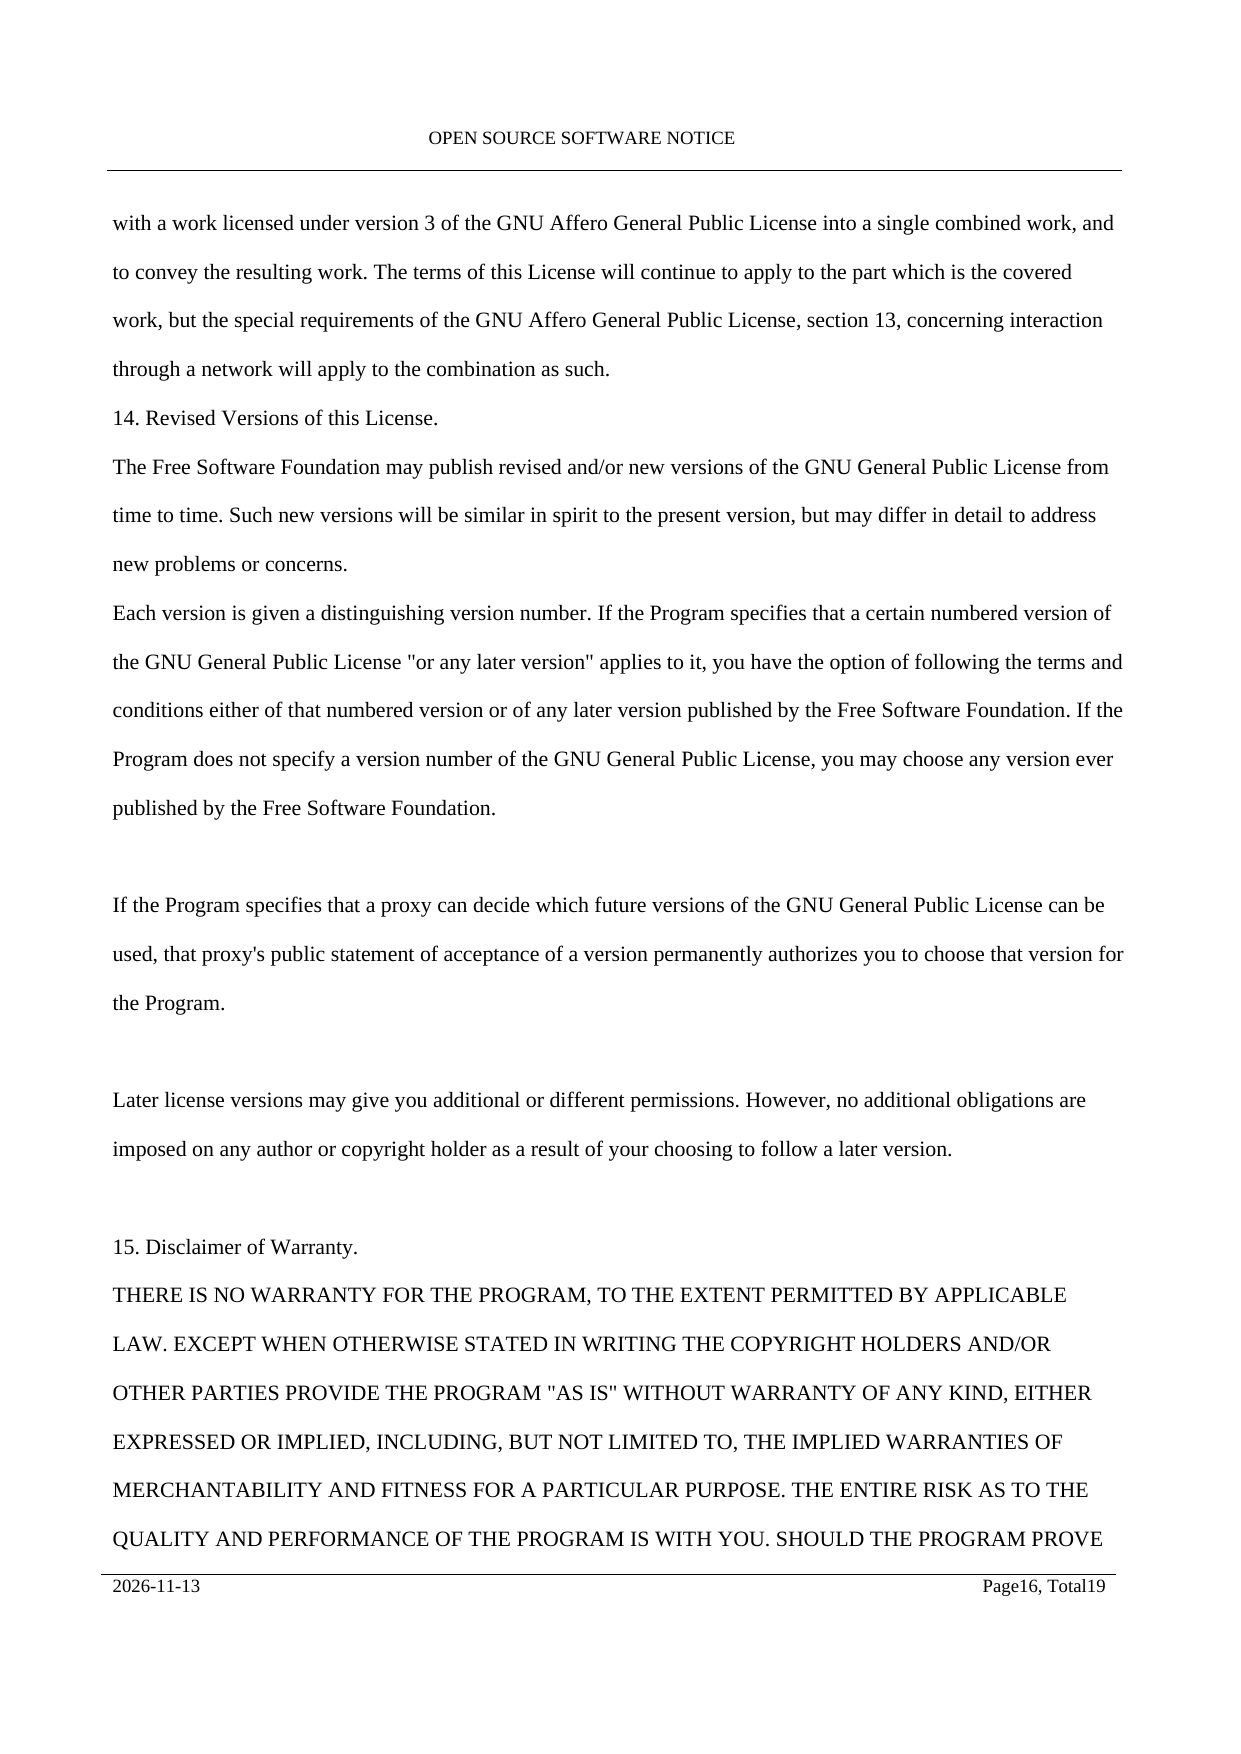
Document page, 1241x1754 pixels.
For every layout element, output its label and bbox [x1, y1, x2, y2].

text [112, 206, 1128, 1555]
